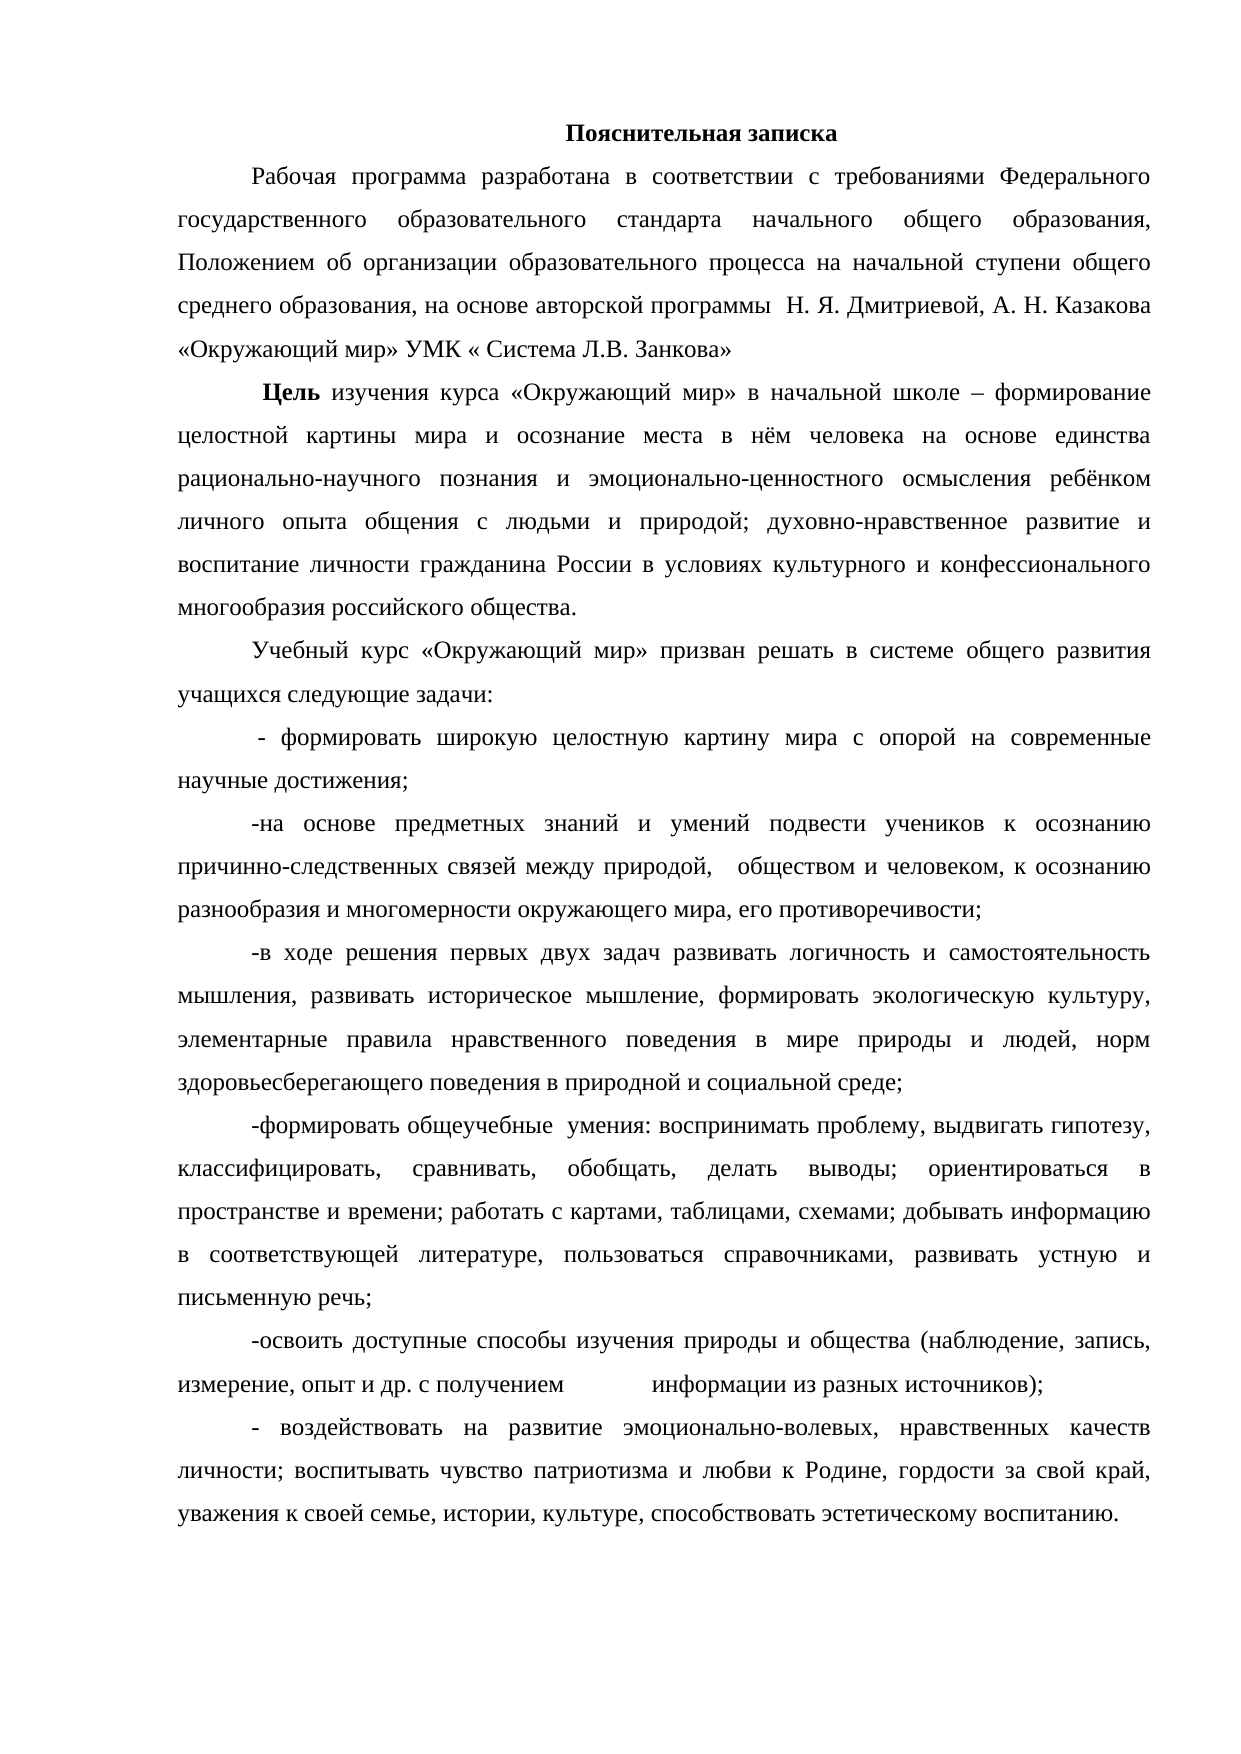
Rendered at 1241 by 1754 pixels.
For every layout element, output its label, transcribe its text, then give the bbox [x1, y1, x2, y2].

text Цель изучения курса «Окружающий мир» в начальной школе – формирование целостной картины мира и осознание места в нём человека на основе единства рационально-научного познания и эмоционально-ценностного осмысления ребёнком личного опыта общения с людьми и природой; духовно-нравственное развитие и воспитание личности гражданина России в условиях культурного и конфессионального многообразия российского общества. [177, 377, 1152, 621]
text -освоить доступные способы изучения природы и общества (наблюдение, запись, измерение, опыт и др. с получением информации из разных источников); [177, 1326, 1152, 1397]
text Пояснительная записка [177, 118, 1152, 147]
text Рабочая программа разработана в соответствии с требованиями Федерального государственного образовательного стандарта начального общего образования, Положением об организации образовательного процесса на начальной ступени общего среднего образования, на основе авторской программы Н. Я. Дмитриевой, А. Н. Казакова «Окружающий мир» УМК « Система Л.В. Занкова» [177, 161, 1152, 362]
text -на основе предметных знаний и умений подвести учеников к осознанию причинно-следственных связей между природой, обществом и человеком, к осознанию разнообразия и многомерности окружающего мира, его противоречивости; [177, 808, 1152, 923]
text - формировать широкую целостную картину мира с опорой на современные научные достижения; [177, 722, 1152, 794]
text -в ходе решения первых двух задач развивать логичность и самостоятельность мышления, развивать историческое мышление, формировать экологическую культуру, элементарные правила нравственного поведения в мире природы и людей, норм здоровьесберегающего поведения в природной и социальной среде; [177, 937, 1152, 1096]
text - воздействовать на развитие эмоционально-волевых, нравственных качеств личности; воспитывать чувство патриотизма и любви к Родине, гордости за свой край, уважения к своей семье, истории, культуре, способствовать эстетическому воспитанию. [177, 1412, 1152, 1527]
text Учебный курс «Окружающий мир» призван решать в системе общего развития учащихся следующие задачи: [177, 636, 1152, 707]
text -формировать общеучебные умения: воспринимать проблему, выдвигать гипотезу, классифицировать, сравнивать, обобщать, делать выводы; ориентироваться в пространстве и времени; работать с картами, таблицами, схемами; добывать информацию в соответствующей литературе, пользоваться справочниками, развивать устную и письменную речь; [177, 1110, 1152, 1311]
